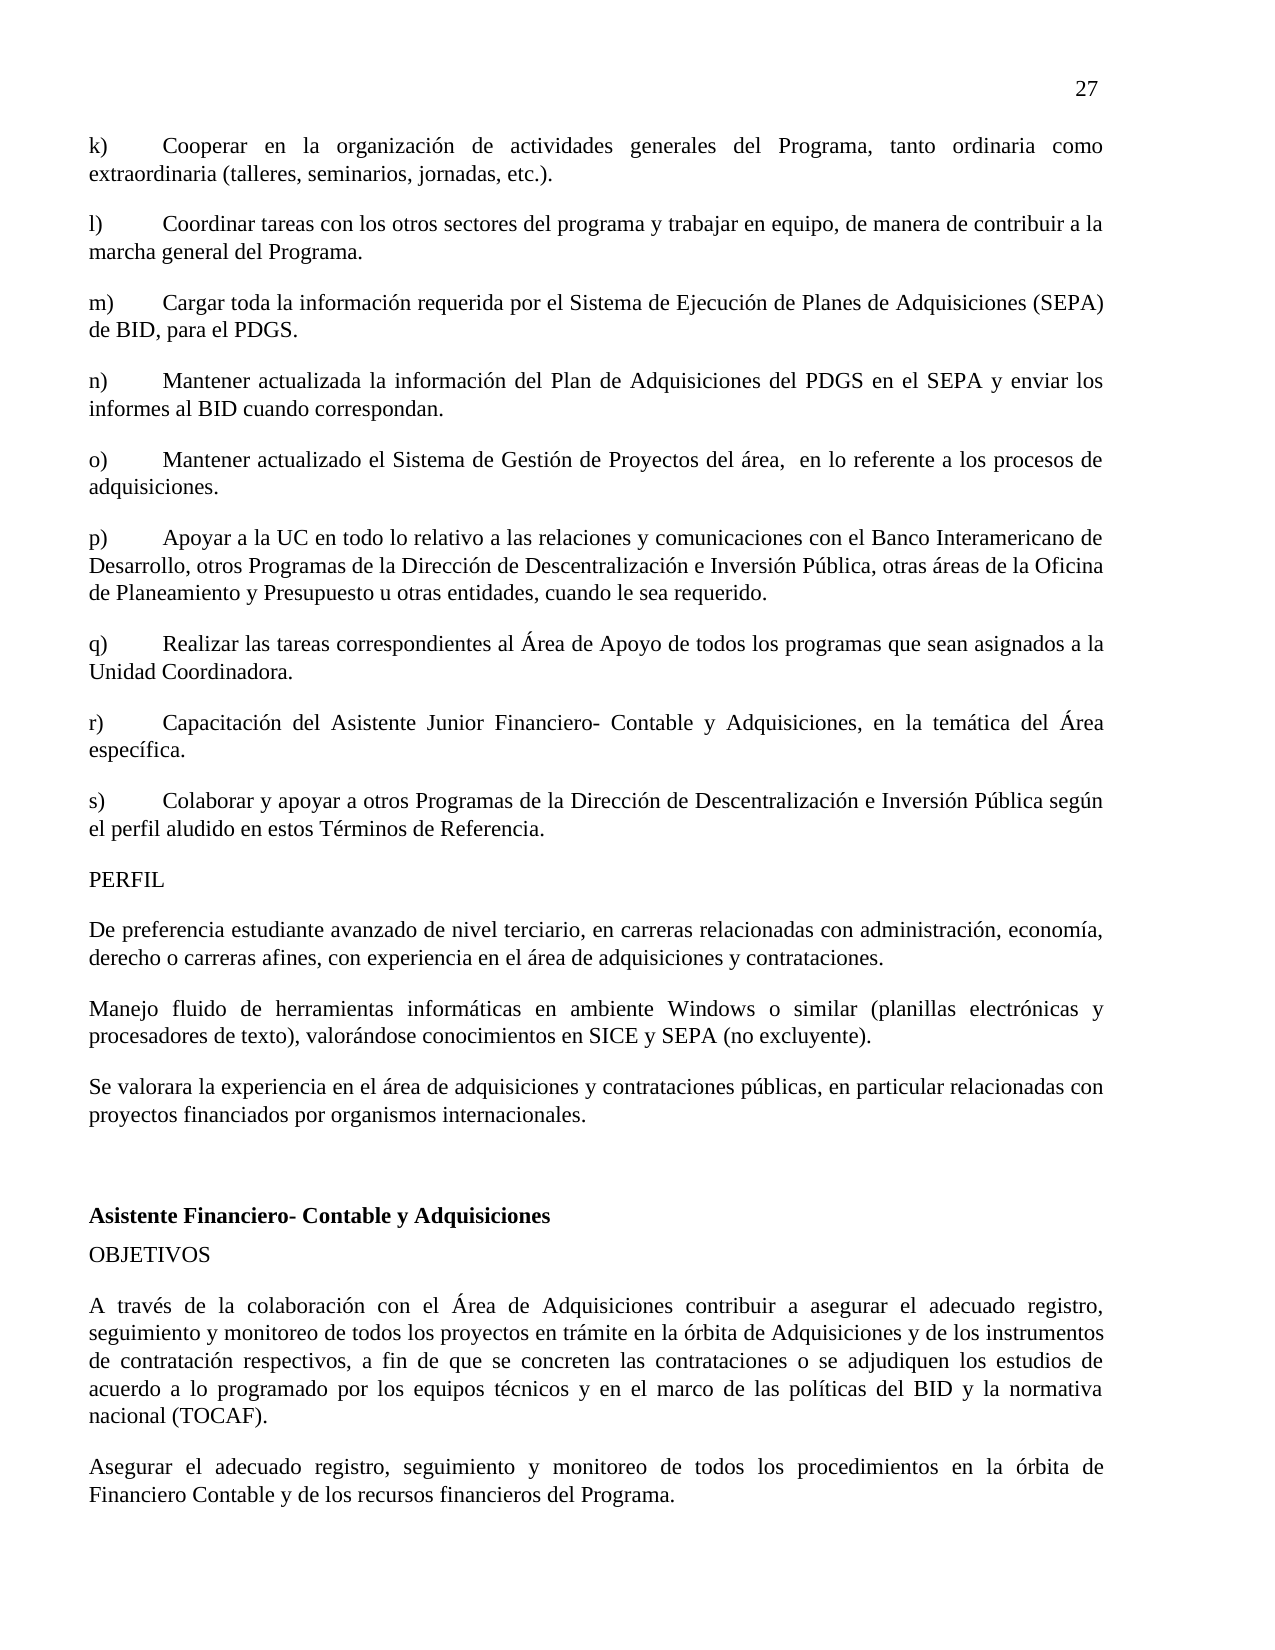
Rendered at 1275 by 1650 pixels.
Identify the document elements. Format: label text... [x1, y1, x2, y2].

text p) Apoyar a la UC en todo lo relativo a las relaciones y comunicaciones con el Banco Interamericano de Desarrollo, otros Programas de la Dirección de Descentralización e Inversión Pública, otras áreas de la Oficina de Planeamiento y Presupuesto u otras entidades, cuando le sea requerido. [88, 524, 1105, 606]
text k) Cooperar en la organización de actividades generales del Programa, tanto ordinaria como extraordinaria (talleres, seminarios, jornadas, etc.). [88, 132, 1105, 186]
text l) Coordinar tareas con los otros sectores del programa y trabajar en equipo, de manera de contribuir a la marcha general del Programa. [88, 211, 1105, 264]
text Asegurar el adecuado registro, seguimiento y monitoreo de todos los procedimientos en la órbita de Financiero Contable y de los recursos financieros del Programa. [88, 1453, 1105, 1507]
text Manejo fluido de herramientas informáticas en ambiente Windows o similar (planillas electrónicas y procesadores de texto), valorándose conocimientos en SICE y SEPA (no excluyente). [88, 995, 1105, 1049]
text A través de la colaboración con el Área de Adquisiciones contribuir a asegurar el adecuado registro, seguimiento y monitoreo de todos los proyectos en trámite en la órbita de Adquisiciones y de los instrumentos de contratación respectivos, a fin de que se concreten las contrataciones o se adjudiquen los estudios de acuerdo a lo programado por los equipos técnicos y en el marco de las políticas del BID y la normativa nacional (TOCAF). [88, 1292, 1105, 1428]
text q) Realizar las tareas correspondientes al Área de Apoyo de todos los programas que sean asignados a la Unidad Coordinadora. [88, 630, 1105, 684]
text s) Colaborar y apoyar a otros Programas de la Dirección de Descentralización e Inversión Pública según el perfil aludido en estos Términos de Referencia. [88, 787, 1105, 841]
text n) Mantener actualizada la información del Plan de Adquisiciones del PDGS en el SEPA y enviar los informes al BID cuando correspondan. [88, 367, 1105, 421]
text r) Capacitación del Asistente Junior Financiero- Contable y Adquisiciones, en la temática del Área específica. [88, 709, 1105, 763]
text OBJETIVOS [88, 1241, 1105, 1267]
text PERFIL [88, 866, 1105, 892]
text De preferencia estudiante avanzado de nivel terciario, en carreras relacionadas con administración, economía, derecho o carreras afines, con experiencia en el área de adquisiciones y contrataciones. [88, 916, 1105, 970]
text o) Mantener actualizado el Sistema de Gestión de Proyectos del área, en lo referente a los procesos de adquisiciones. [88, 446, 1105, 500]
subtitle Asistente Financiero- Contable y Adquisiciones [88, 1203, 1105, 1229]
text Se valorara la experiencia en el área de adquisiciones y contrataciones públicas, en particular relacionadas con proyectos financiados por organismos internacionales. [88, 1073, 1105, 1127]
text m) Cargar toda la información requerida por el Sistema de Ejecución de Planes de Adquisiciones (SEPA) de BID, para el PDGS. [88, 289, 1105, 343]
